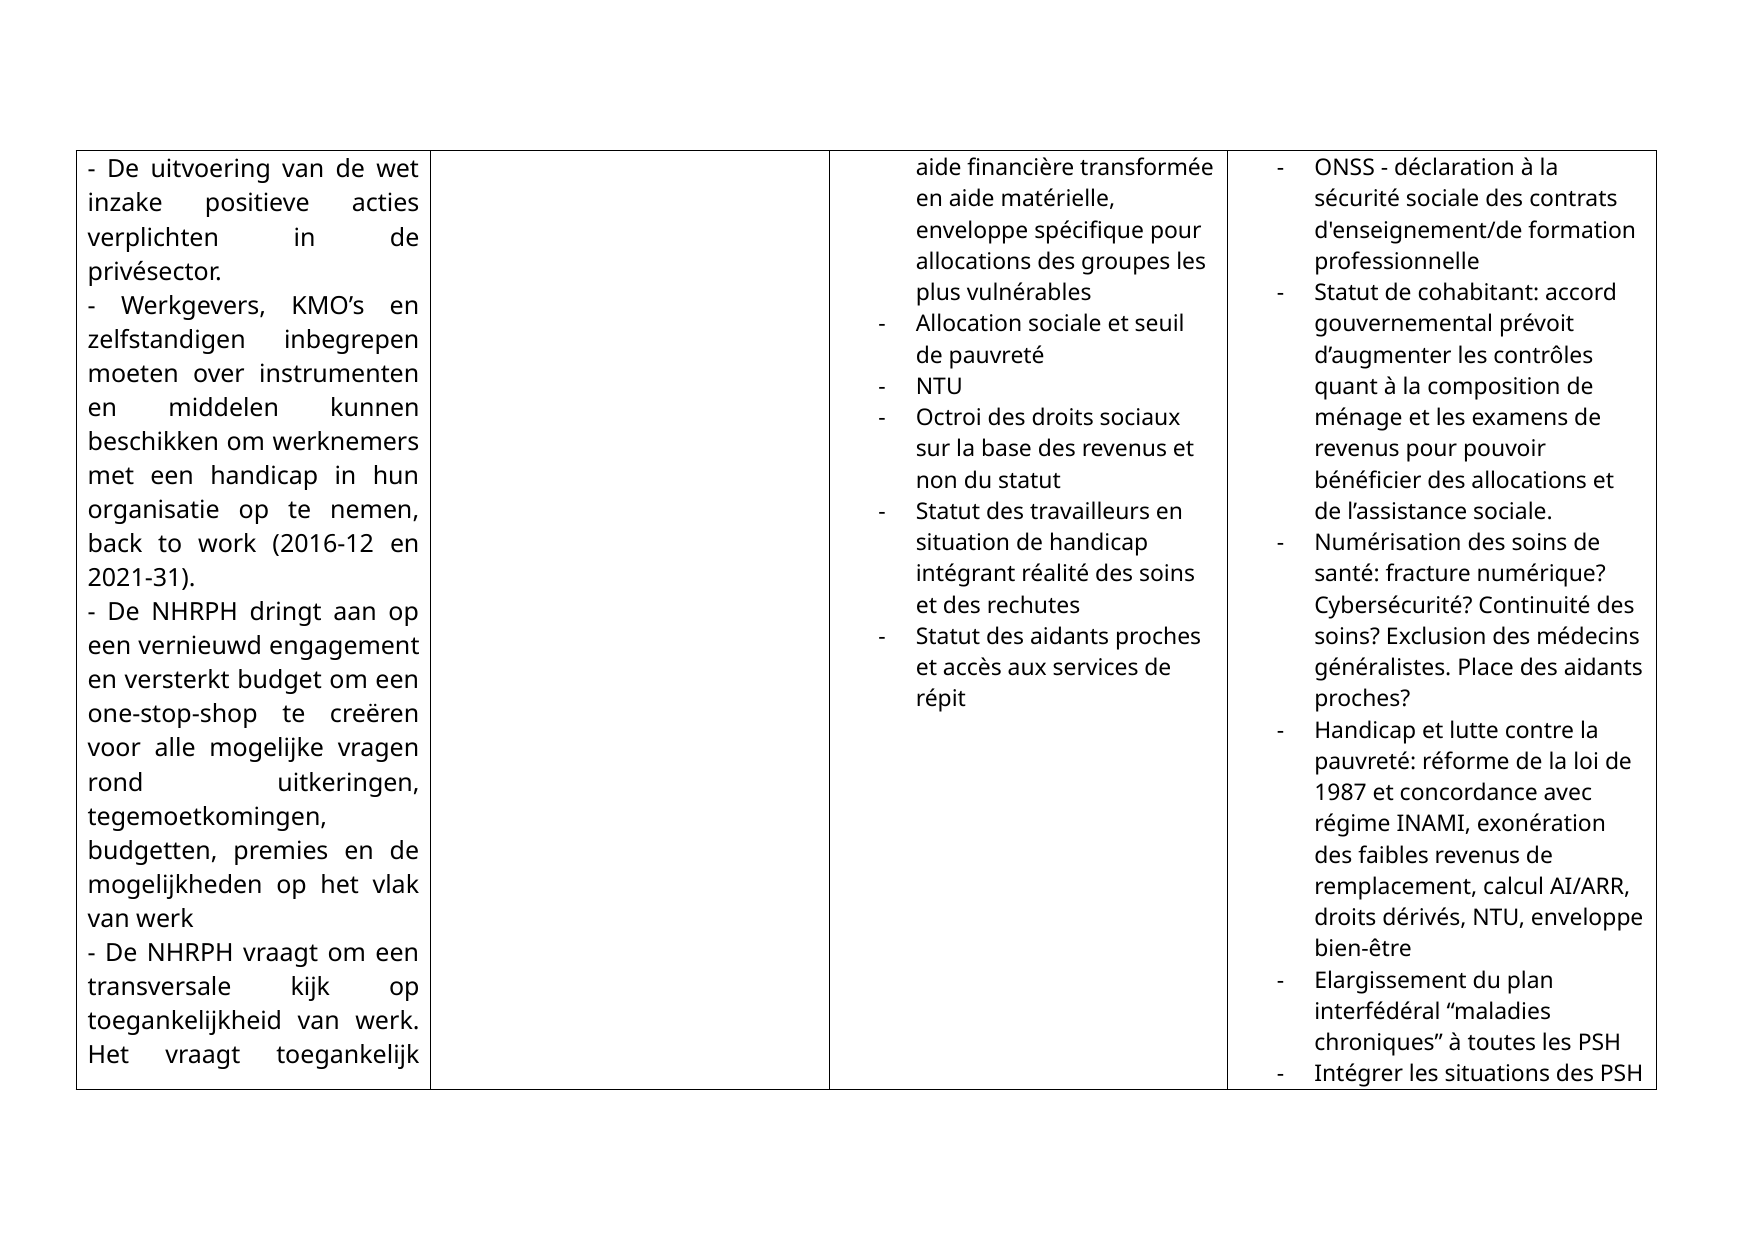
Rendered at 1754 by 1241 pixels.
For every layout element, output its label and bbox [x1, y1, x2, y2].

table_cell [431, 151, 829, 1088]
table_cell [830, 151, 1227, 1088]
table_cell [77, 151, 430, 1088]
table_cell [1228, 151, 1656, 1088]
